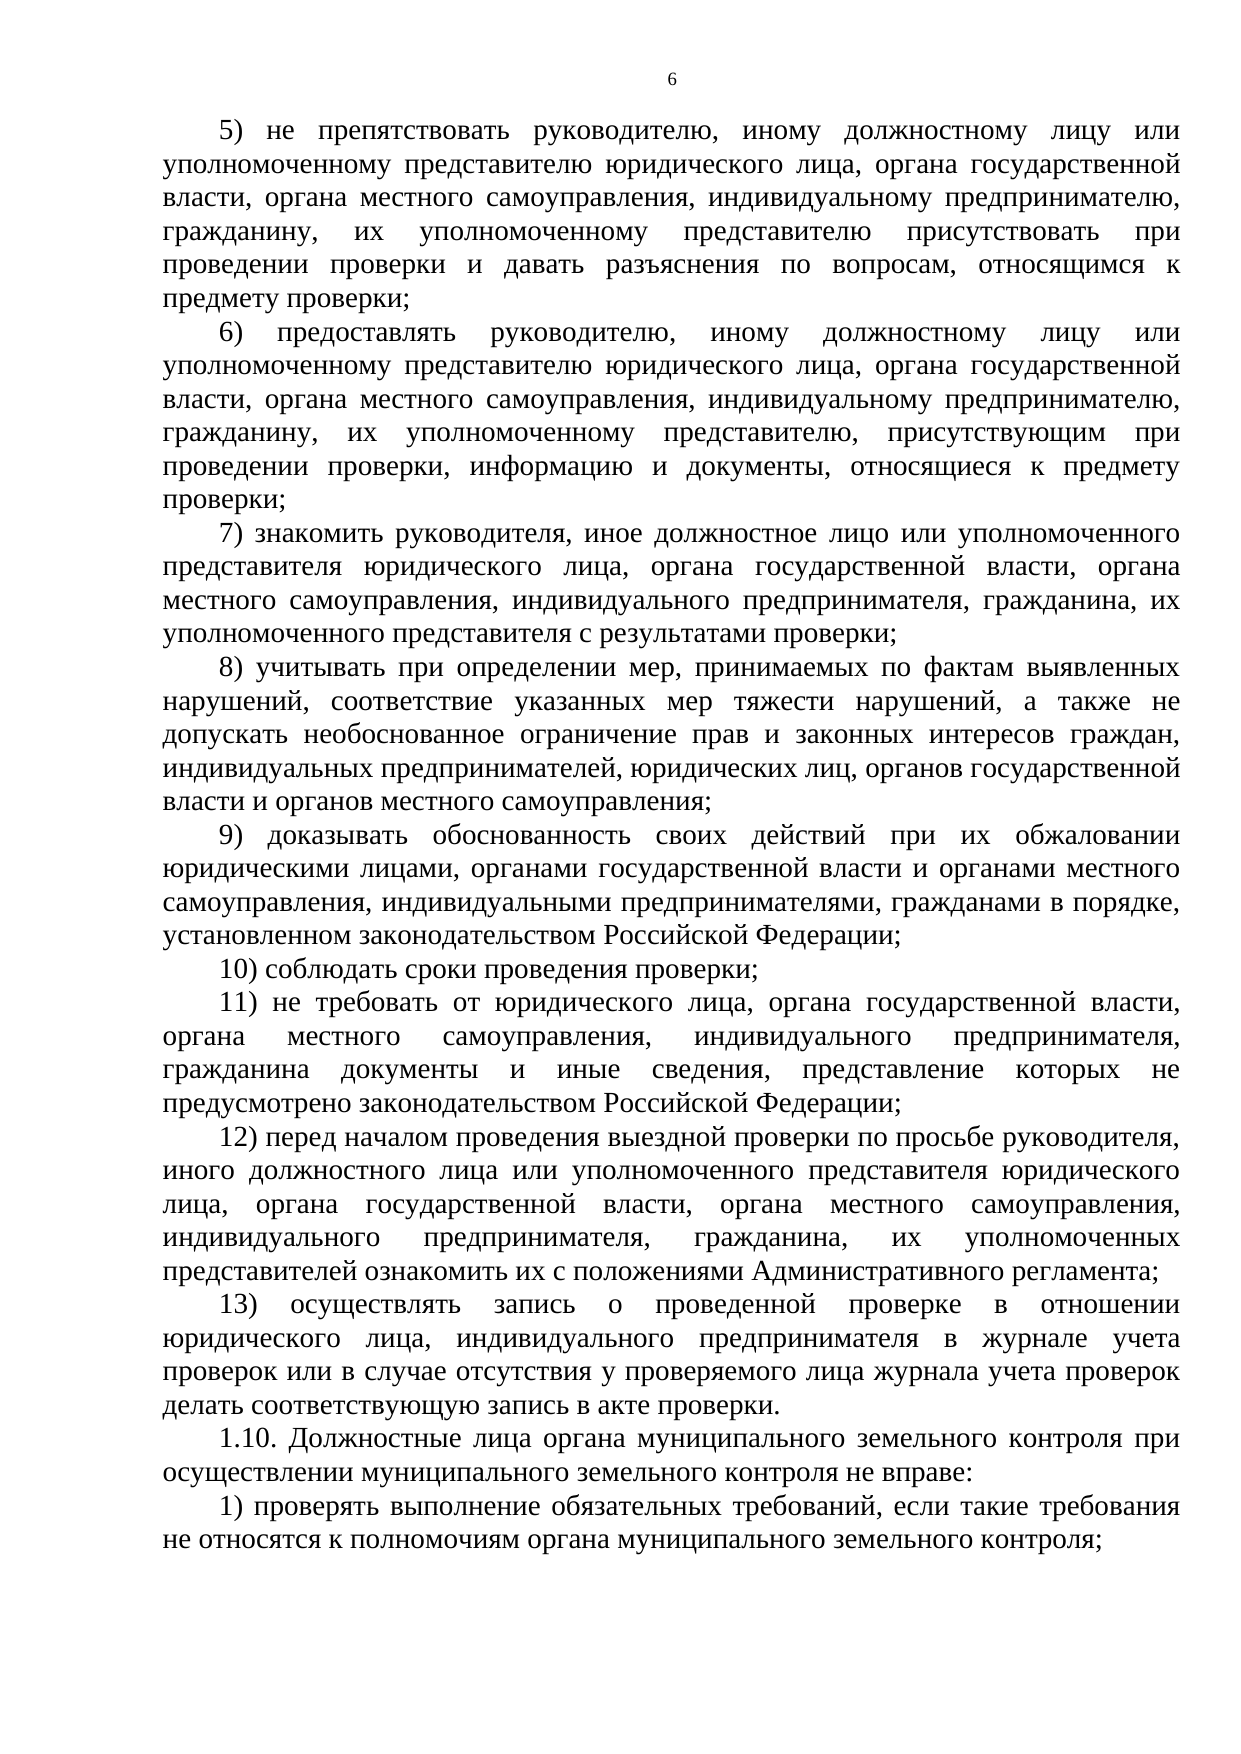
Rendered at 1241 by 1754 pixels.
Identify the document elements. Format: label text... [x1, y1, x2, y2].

text 11) не требовать от юридического лица, органа государственной власти, органа местного самоуправления, индивидуального предпринимателя, гражданина документы и иные сведения, представление которых не предусмотрено законодательством Российской Федерации; [162, 984, 1181, 1119]
text 6) предоставлять руководителю, иному должностному лицу или уполномоченному представителю юридического лица, органа государственной власти, органа местного самоуправления, индивидуальному предпринимателю, гражданину, их уполномоченному представителю, присутствующим при проведении проверки, информацию и документы, относящиеся к предмету проверки; [162, 314, 1181, 515]
text 1) проверять выполнение обязательных требований, если такие требования не относятся к полномочиям органа муниципального земельного контроля; [162, 1488, 1181, 1555]
text 8) учитывать при определении мер, принимаемых по фактам выявленных нарушений, соответствие указанных мер тяжести нарушений, а также не допускать необоснованное ограничение прав и законных интересов граждан, индивидуальных предпринимателей, юридических лиц, органов государственной власти и органов местного самоуправления; [162, 649, 1181, 817]
text 9) доказывать обоснованность своих действий при их обжаловании юридическими лицами, органами государственной власти и органами местного самоуправления, индивидуальными предпринимателями, гражданами в порядке, установленном законодательством Российской Федерации; [162, 817, 1181, 951]
text 12) перед началом проведения выездной проверки по просьбе руководителя, иного должностного лица или уполномоченного представителя юридического лица, органа государственной власти, органа местного самоуправления, индивидуального предпринимателя, гражданина, их уполномоченных представителей ознакомить их с положениями Административного регламента; [162, 1119, 1181, 1286]
text 1.10. Должностные лица органа муниципального земельного контроля при осуществлении муниципального земельного контроля не вправе: [162, 1421, 1181, 1488]
text 5) не препятствовать руководителю, иному должностному лицу или уполномоченному представителю юридического лица, органа государственной власти, органа местного самоуправления, индивидуальному предпринимателю, гражданину, их уполномоченному представителю присутствовать при проведении проверки и давать разъяснения по вопросам, относящимся к предмету проверки; [162, 112, 1181, 314]
text 13) осуществлять запись о проведенной проверке в отношении юридического лица, индивидуального предпринимателя в журнале учета проверок или в случае отсутствия у проверяемого лица журнала учета проверок делать соответствующую запись в акте проверки. [162, 1286, 1181, 1421]
text 10) соблюдать сроки проведения проверки; [162, 951, 1181, 984]
text 7) знакомить руководителя, иное должностное лицо или уполномоченного представителя юридического лица, органа государственной власти, органа местного самоуправления, индивидуального предпринимателя, гражданина, их уполномоченного представителя с результатами проверки; [162, 515, 1181, 649]
